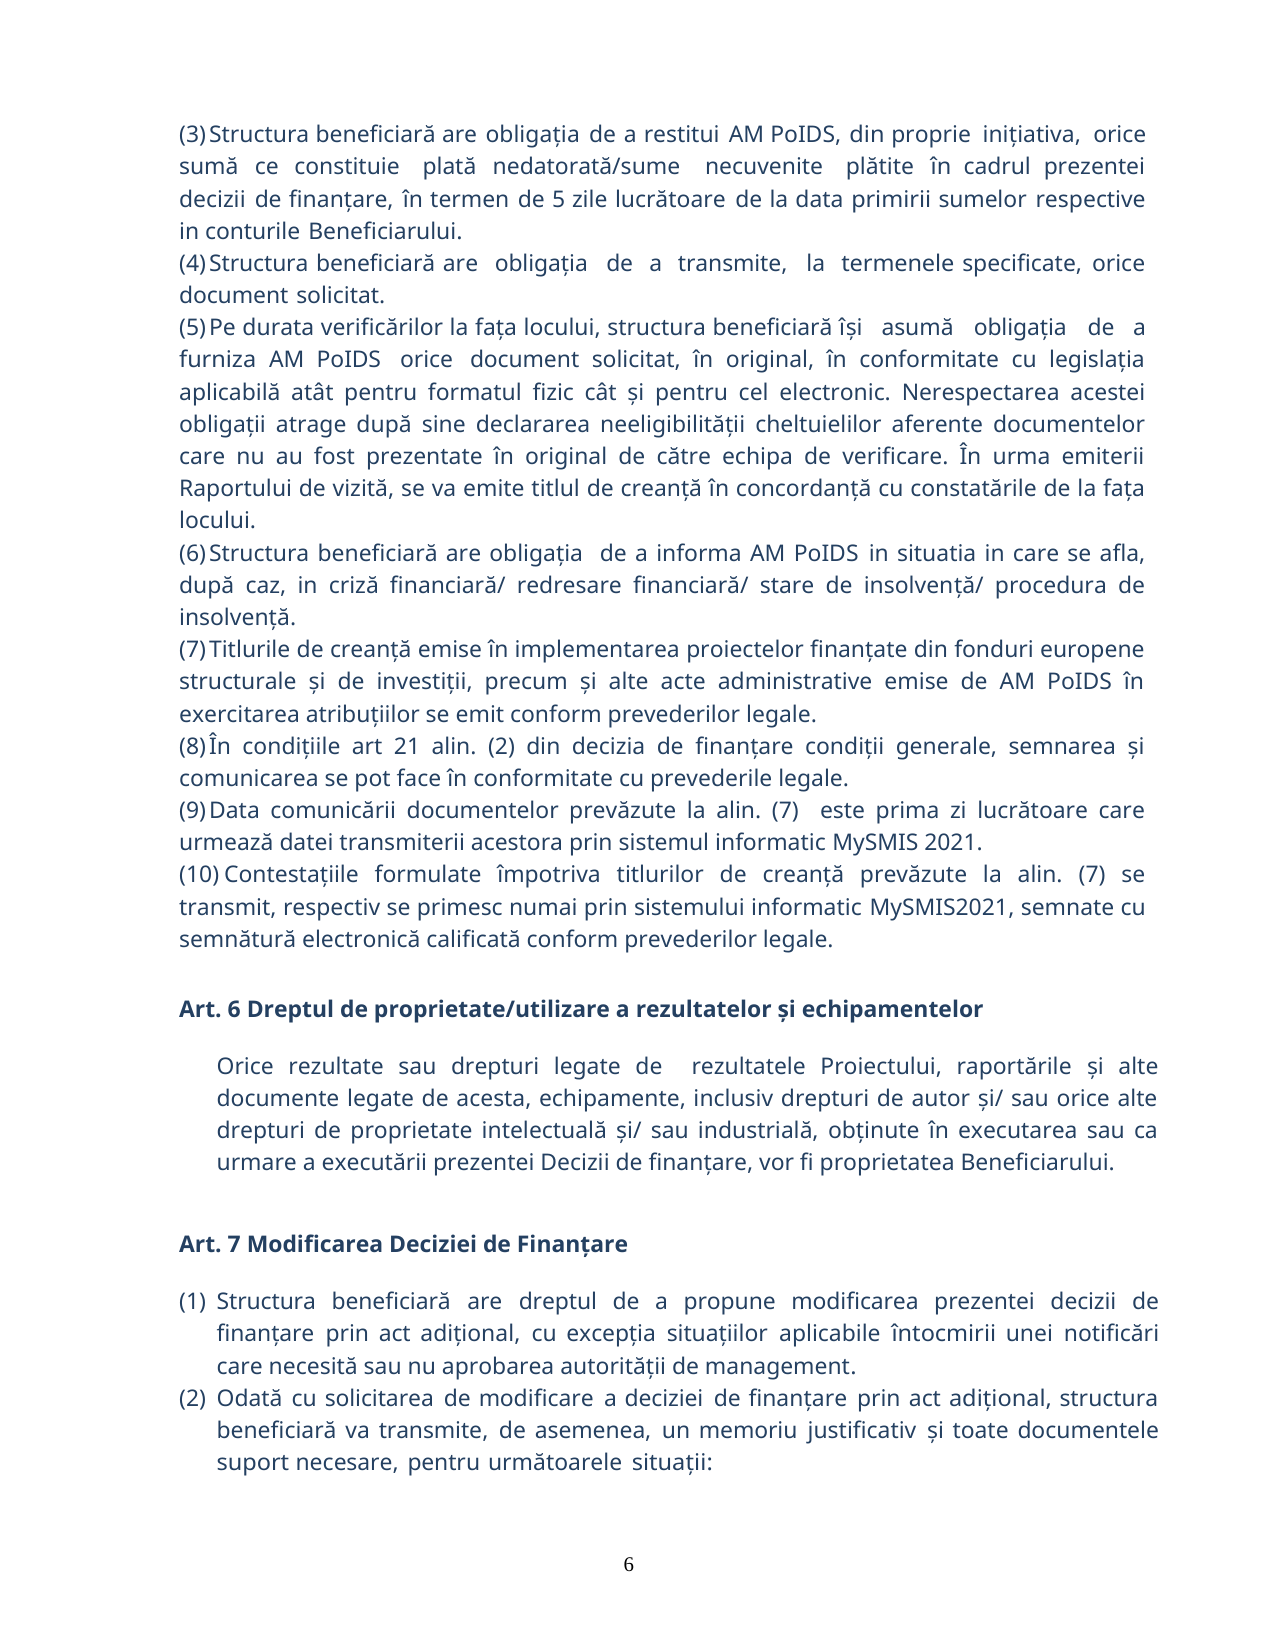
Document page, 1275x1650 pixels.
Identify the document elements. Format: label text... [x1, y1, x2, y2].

list Orice rezultate sau drepturi legate de rezultatele Proiectului, raportările şi alte documente legate de acesta, echipamente, inclusiv drepturi de autor și/ sau orice alte drepturi de proprietate intelectuală și/ sau industrială, obținute în executarea sau ca urmare a executării prezentei Decizii de finanțare, vor fi proprietatea Beneficiarului. [216, 1050, 1159, 1177]
text Art. 6 Dreptul de proprietate/utilizare a rezultatelor și echipamentelor [179, 993, 1158, 1024]
list Data comunicării documentelor prevăzute la alin. (7) este prima zi lucrătoare care urmează datei transmiterii acestora prin sistemul informatic MySMIS 2021. [179, 794, 1146, 857]
list Structura beneficiară are obligația de a informa AM PoIDS in situatia in care se afla, după caz, in criză financiară/ redresare financiară/ stare de insolvenţă/ procedura de insolvență. [179, 537, 1146, 632]
list Structura beneficiară are obligația de a restitui AM PoIDS, din proprie inițiativa, orice sumă ce constituie plată nedatorată/sume necuvenite plătite în cadrul prezentei decizii de finanţare, în termen de 5 zile lucrătoare de la data primirii sumelor respective in conturile Beneficiarului. [179, 118, 1146, 246]
list Structura beneficiară are dreptul de a propune modificarea prezentei decizii de finanțare prin act adiţional, cu excepţia situațiilor aplicabile întocmirii unei notificări care necesită sau nu aprobarea autorității de management. [179, 1285, 1159, 1381]
list În condițiile art 21 alin. (2) din decizia de finanțare condiții generale, semnarea și comunicarea se pot face în conformitate cu prevederile legale. [179, 730, 1146, 793]
text Art. 7 Modificarea Deciziei de Finanțare [179, 1228, 1158, 1260]
list Pe durata verificărilor la fața locului, structura beneficiară îşi asumă obligaţia de a furniza AM PoIDS orice document solicitat, în original, în conformitate cu legislația aplicabilă atât pentru formatul fizic cât și pentru cel electronic. Nerespectarea acestei obligații atrage după sine declararea neeligibilității cheltuielilor aferente documentelor care nu au fost prezentate în original de către echipa de verificare. În urma emiterii Raportului de vizită, se va emite titlul de creanță în concordanță cu constatările de la fața locului. [179, 311, 1146, 536]
list Odată cu solicitarea de modificare a deciziei de finanţare prin act adiţional, structura beneficiară va transmite, de asemenea, un memoriu justificativ şi toate documentele suport necesare, pentru următoarele situaţii: [179, 1382, 1159, 1477]
list Contestațiile formulate împotriva titlurilor de creanță prevăzute la alin. (7) se transmit, respectiv se primesc numai prin sistemului informatic MySMIS2021, semnate cu semnătură electronică calificată conform prevederilor legale. [179, 858, 1146, 954]
list Titlurile de creanță emise în implementarea proiectelor finanțate din fonduri europene structurale și de investiții, precum și alte acte administrative emise de AM PoIDS în exercitarea atribuțiilor se emit conform prevederilor legale. [179, 633, 1146, 729]
list Structura beneficiară are obligaţia de a transmite, la termenele specificate, orice document solicitat. [179, 247, 1146, 310]
